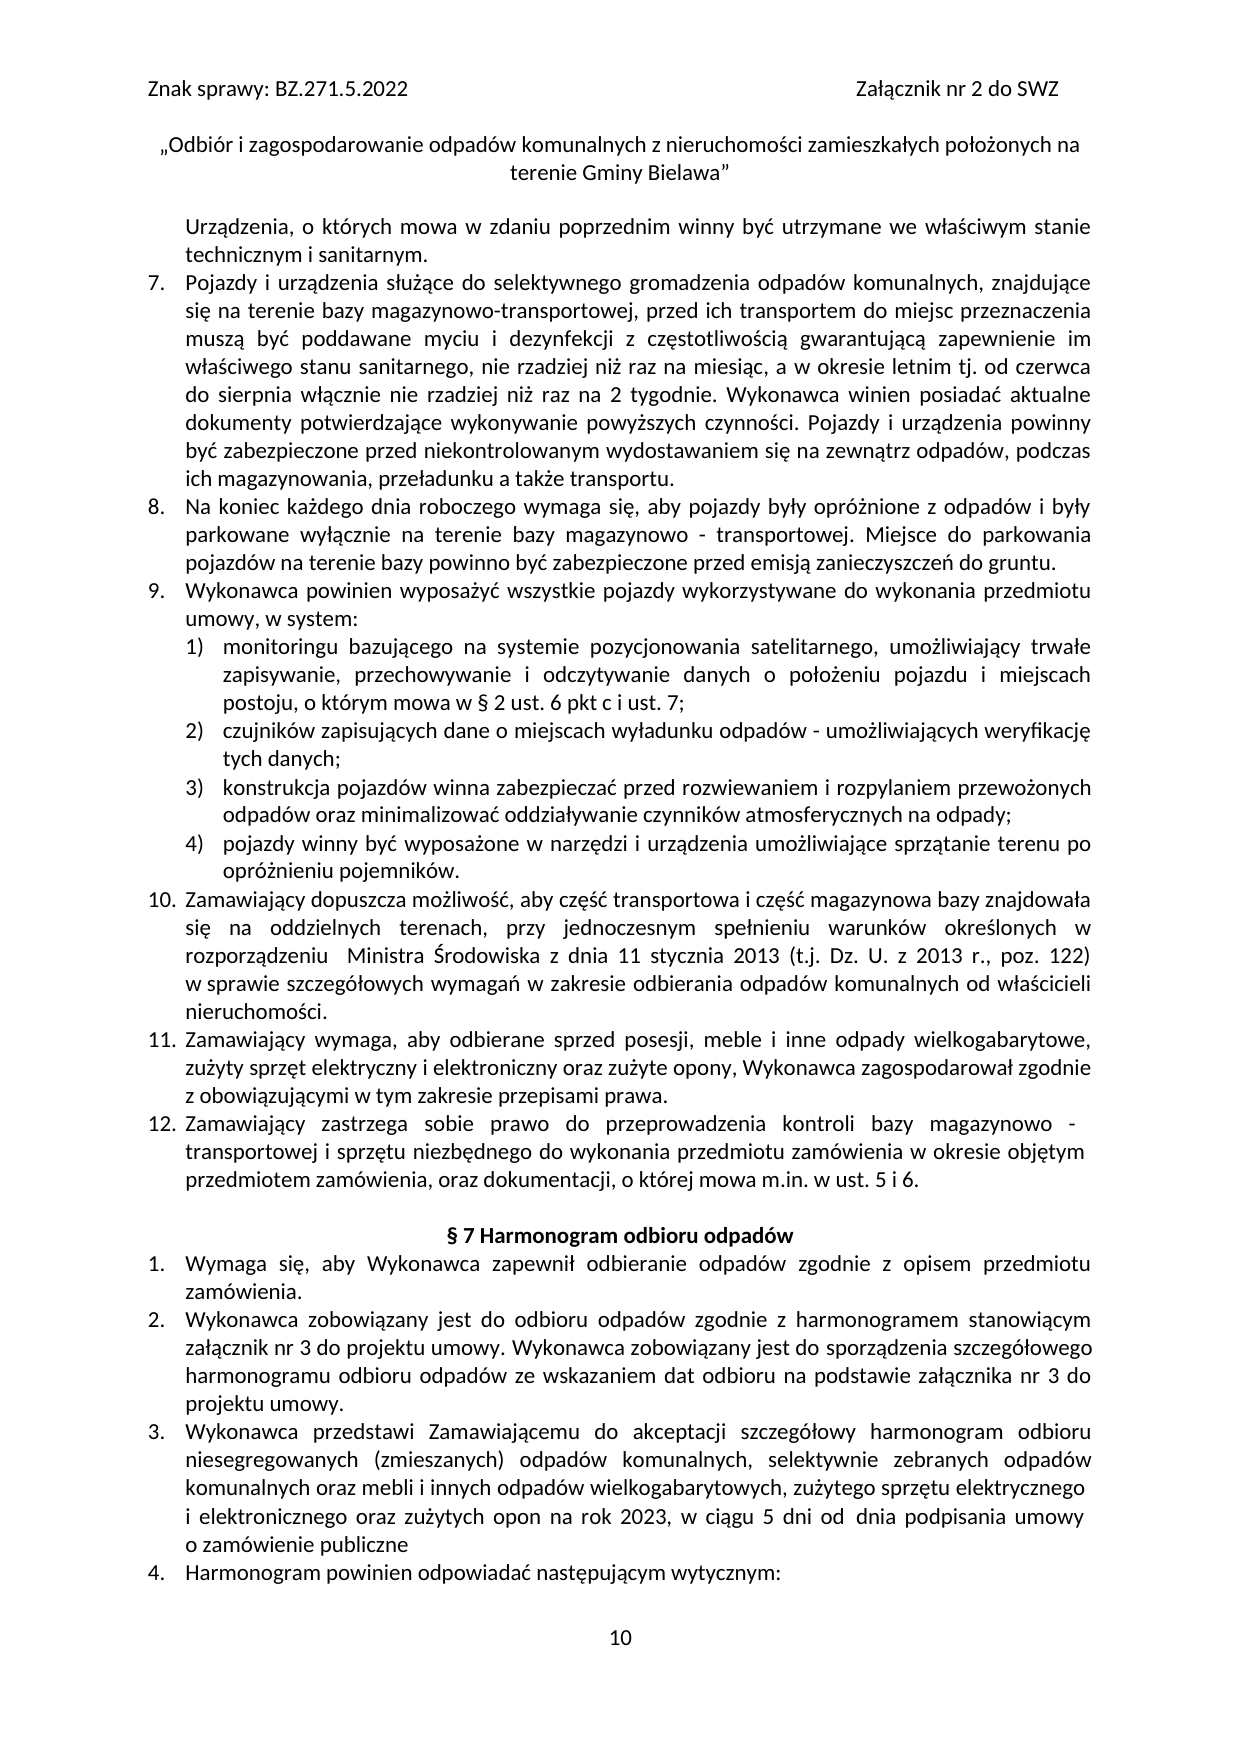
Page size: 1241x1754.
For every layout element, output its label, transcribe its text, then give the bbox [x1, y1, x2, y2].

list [148, 212, 1093, 268]
list monitoringu bazującego na systemie pozycjonowania satelitarnego, umożliwiający trwałe zapisywanie, przechowywanie i odczytywanie danych o położeniu pojazdu i miejscach postoju, o którym mowa w § 2 ust. 6 pkt c i ust. 7; [185, 632, 1093, 717]
list Wymaga się, aby Wykonawca zapewnił odbieranie odpadów zgodnie z opisem przedmiotu zamówienia. [148, 1249, 1093, 1305]
list Na koniec każdego dnia roboczego wymaga się, aby pojazdy były opróżnione z odpadów i były parkowane wyłącznie na terenie bazy magazynowo - transportowej. Miejsce do parkowania pojazdów na terenie bazy powinno być zabezpieczone przed emisją zanieczyszczeń do gruntu. [148, 492, 1093, 576]
list konstrukcja pojazdów winna zabezpieczać przed rozwiewaniem i rozpylaniem przewożonych odpadów oraz minimalizować oddziaływanie czynników atmosferycznych na odpady; [185, 773, 1093, 829]
list Zamawiający dopuszcza możliwość, aby część transportowa i część magazynowa bazy znajdowała się na oddzielnych terenach, przy jednoczesnym spełnieniu warunków określonych w rozporządzeniu Ministra Środowiska z dnia 11 stycznia 2013 (t.j. Dz. U. z 2013 r., poz. 122) w sprawie szczegółowych wymagań w zakresie odbierania odpadów komunalnych od właścicieli nieruchomości. [148, 885, 1093, 1025]
list pojazdy winny być wyposażone w narzędzi i urządzenia umożliwiające sprzątanie terenu po opróżnieniu pojemników. [185, 829, 1093, 885]
list Zamawiający zastrzega sobie prawo do przeprowadzenia kontroli bazy magazynowo - transportowej i sprzętu niezbędnego do wykonania przedmiotu zamówienia w okresie objętym przedmiotem zamówienia, oraz dokumentacji, o której mowa m.in. w ust. 5 i 6. [148, 1109, 1093, 1193]
list Zamawiający wymaga, aby odbierane sprzed posesji, meble i inne odpady wielkogabarytowe, zużyty sprzęt elektryczny i elektroniczny oraz zużyte opony, Wykonawca zagospodarował zgodnie z obowiązującymi w tym zakresie przepisami prawa. [148, 1025, 1093, 1109]
list Wykonawca powinien wyposażyć wszystkie pojazdy wykorzystywane do wykonania przedmiotu umowy, w system: [148, 576, 1093, 632]
text § 7 Harmonogram odbioru odpadów [148, 1221, 1093, 1249]
list Pojazdy i urządzenia służące do selektywnego gromadzenia odpadów komunalnych, znajdujące się na terenie bazy magazynowo-transportowej, przed ich transportem do miejsc przeznaczenia muszą być poddawane myciu i dezynfekcji z częstotliwością gwarantującą zapewnienie im właściwego stanu sanitarnego, nie rzadziej niż raz na miesiąc, a w okresie letnim tj. od czerwca do sierpnia włącznie nie rzadziej niż raz na 2 tygodnie. Wykonawca winien posiadać aktualne dokumenty potwierdzające wykonywanie powyższych czynności. Pojazdy i urządzenia powinny być zabezpieczone przed niekontrolowanym wydostawaniem się na zewnątrz odpadów, podczas ich magazynowania, przeładunku a także transportu. [148, 268, 1093, 492]
list Wykonawca przedstawi Zamawiającemu do akceptacji szczegółowy harmonogram odbioru niesegregowanych (zmieszanych) odpadów komunalnych, selektywnie zebranych odpadów komunalnych oraz mebli i innych odpadów wielkogabarytowych, zużytego sprzętu elektrycznego i elektronicznego oraz zużytych opon na rok 2023, w ciągu 5 dni od dnia podpisania umowy o zamówienie publiczne [148, 1417, 1093, 1558]
list Wykonawca zobowiązany jest do odbioru odpadów zgodnie z harmonogramem stanowiącym załącznik nr 3 do projektu umowy. Wykonawca zobowiązany jest do sporządzenia szczegółowego harmonogramu odbioru odpadów ze wskazaniem dat odbioru na podstawie załącznika nr 3 do projektu umowy. [148, 1305, 1093, 1417]
list czujników zapisujących dane o miejscach wyładunku odpadów - umożliwiających weryfikację tych danych; [185, 717, 1093, 773]
list Harmonogram powinien odpowiadać następującym wytycznym: [148, 1558, 1093, 1586]
